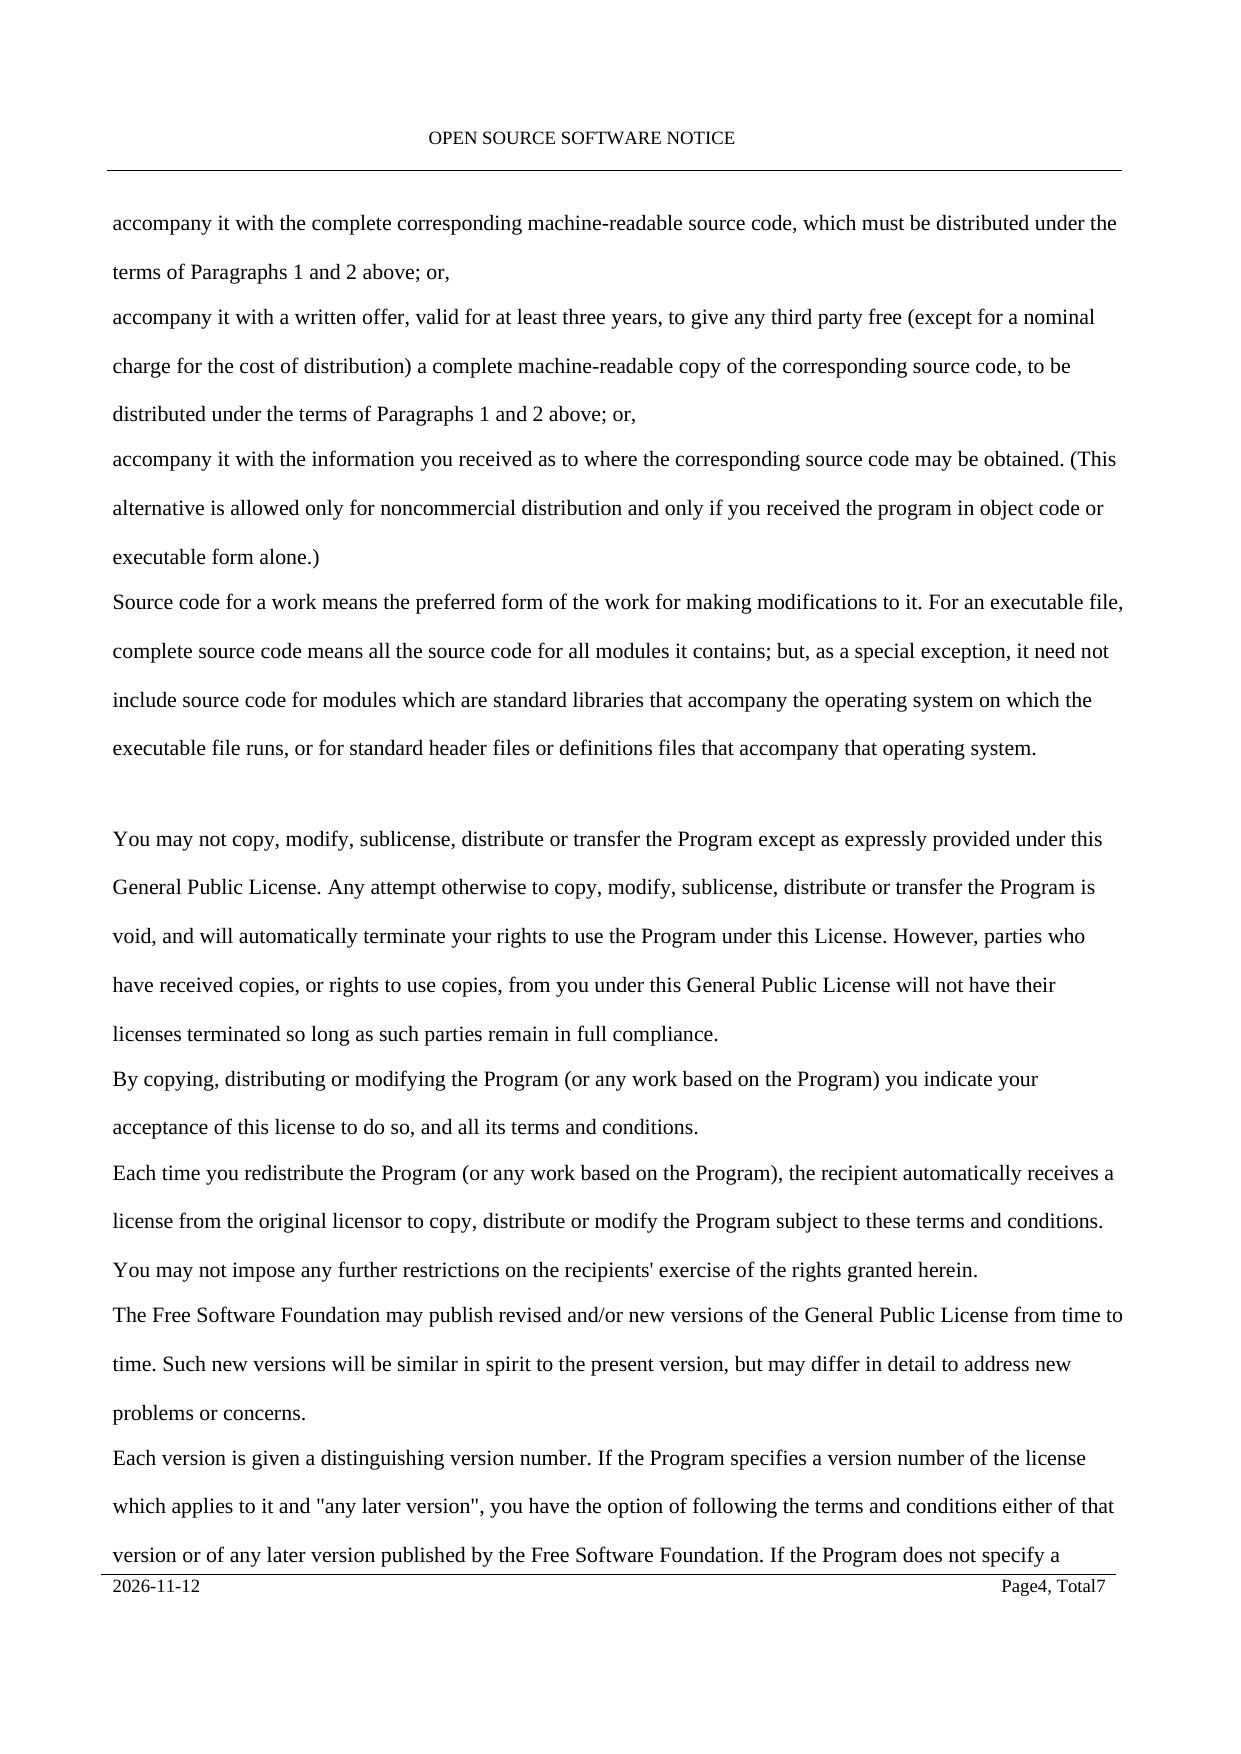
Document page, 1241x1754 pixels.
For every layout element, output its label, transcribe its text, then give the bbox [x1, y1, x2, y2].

text By copying, distributing or modifying the Program (or any work based on the Program) you indicate your acceptance of this license to do so, and all its terms and conditions. [112, 1062, 1128, 1143]
text Each time you redistribute the Program (or any work based on the Program), the recipient automatically receives a license from the original licensor to copy, distribute or modify the Program subject to these terms and conditions. You may not impose any further restrictions on the recipients' exercise of the rights granted herein. [112, 1156, 1128, 1286]
text The Free Software Foundation may publish revised and/or new versions of the General Public License from time to time. Such new versions will be similar in spirit to the present version, but may differ in detail to address new problems or concerns. [112, 1298, 1128, 1428]
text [112, 1441, 1128, 1571]
text You may not copy, modify, sublicense, distribute or transfer the Program except as expressly provided under this General Public License. Any attempt otherwise to copy, modify, sublicense, distribute or transfer the Program is void, and will automatically terminate your rights to use the Program under this License. However, parties who have received copies, or rights to use copies, from you under this General Public License will not have their licenses terminated so long as such parties remain in full compliance. [112, 822, 1128, 1049]
text accompany it with the complete corresponding machine-readable source code, which must be distributed under the terms of Paragraphs 1 and 2 above; or, [112, 206, 1128, 288]
text accompany it with the information you received as to where the corresponding source code may be obtained. (This alternative is allowed only for noncommercial distribution and only if you received the program in object code or executable form alone.) [112, 443, 1128, 573]
text Source code for a work means the preferred form of the work for making modifications to it. For an executable file, complete source code means all the source code for all modules it contains; but, as a special exception, it need not include source code for modules which are standard libraries that accompany the operating system on which the executable file runs, or for standard header files or definitions files that accompany that operating system. [112, 585, 1128, 764]
text accompany it with a written offer, valid for at least three years, to give any third party free (except for a nominal charge for the cost of distribution) a complete machine-readable copy of the corresponding source code, to be distributed under the terms of Paragraphs 1 and 2 above; or, [112, 300, 1128, 430]
